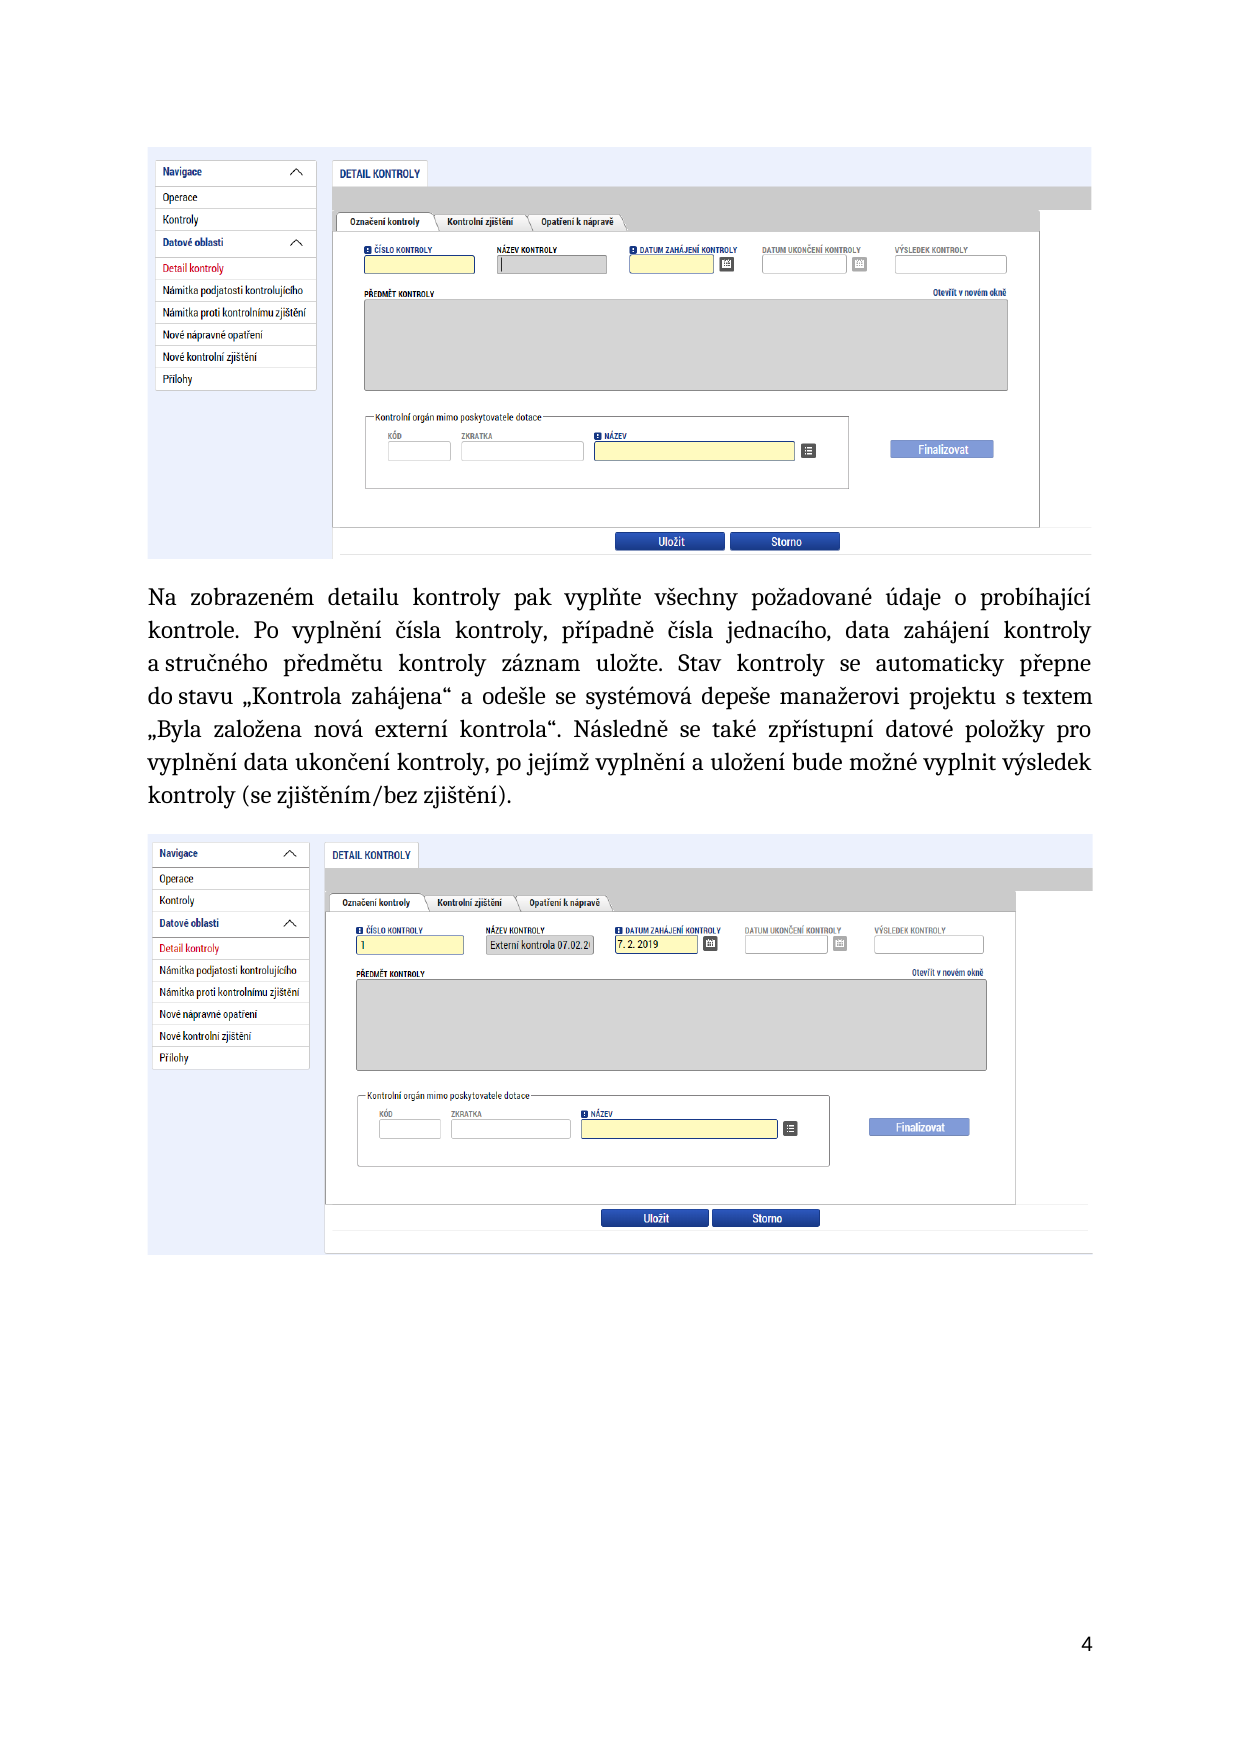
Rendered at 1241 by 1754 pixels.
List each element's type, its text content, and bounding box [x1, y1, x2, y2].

picture [147, 834, 1093, 1255]
picture [147, 147, 1092, 559]
text Na zobrazeném detailu kontroly pak vyplňte všechny požadované údaje o probíhající kontrole. Po vyplnění čísla kontroly, případně čísla jednacího, data zahájení kontroly a stručného předmětu kontroly záznam uložte. Stav kontroly se automaticky přepne do stavu „Kontrola zahájena“ a odešle se systémová depeše manažerovi projektu s textem „Byla založena nová externí kontrola“. Následně se také zpřístupní datové položky pro vyplnění data ukončení kontroly, po jejímž vyplnění a uložení bude možné vyplnit výsledek kontroly (se zjištěním/bez zjištění). [148, 583, 1093, 809]
